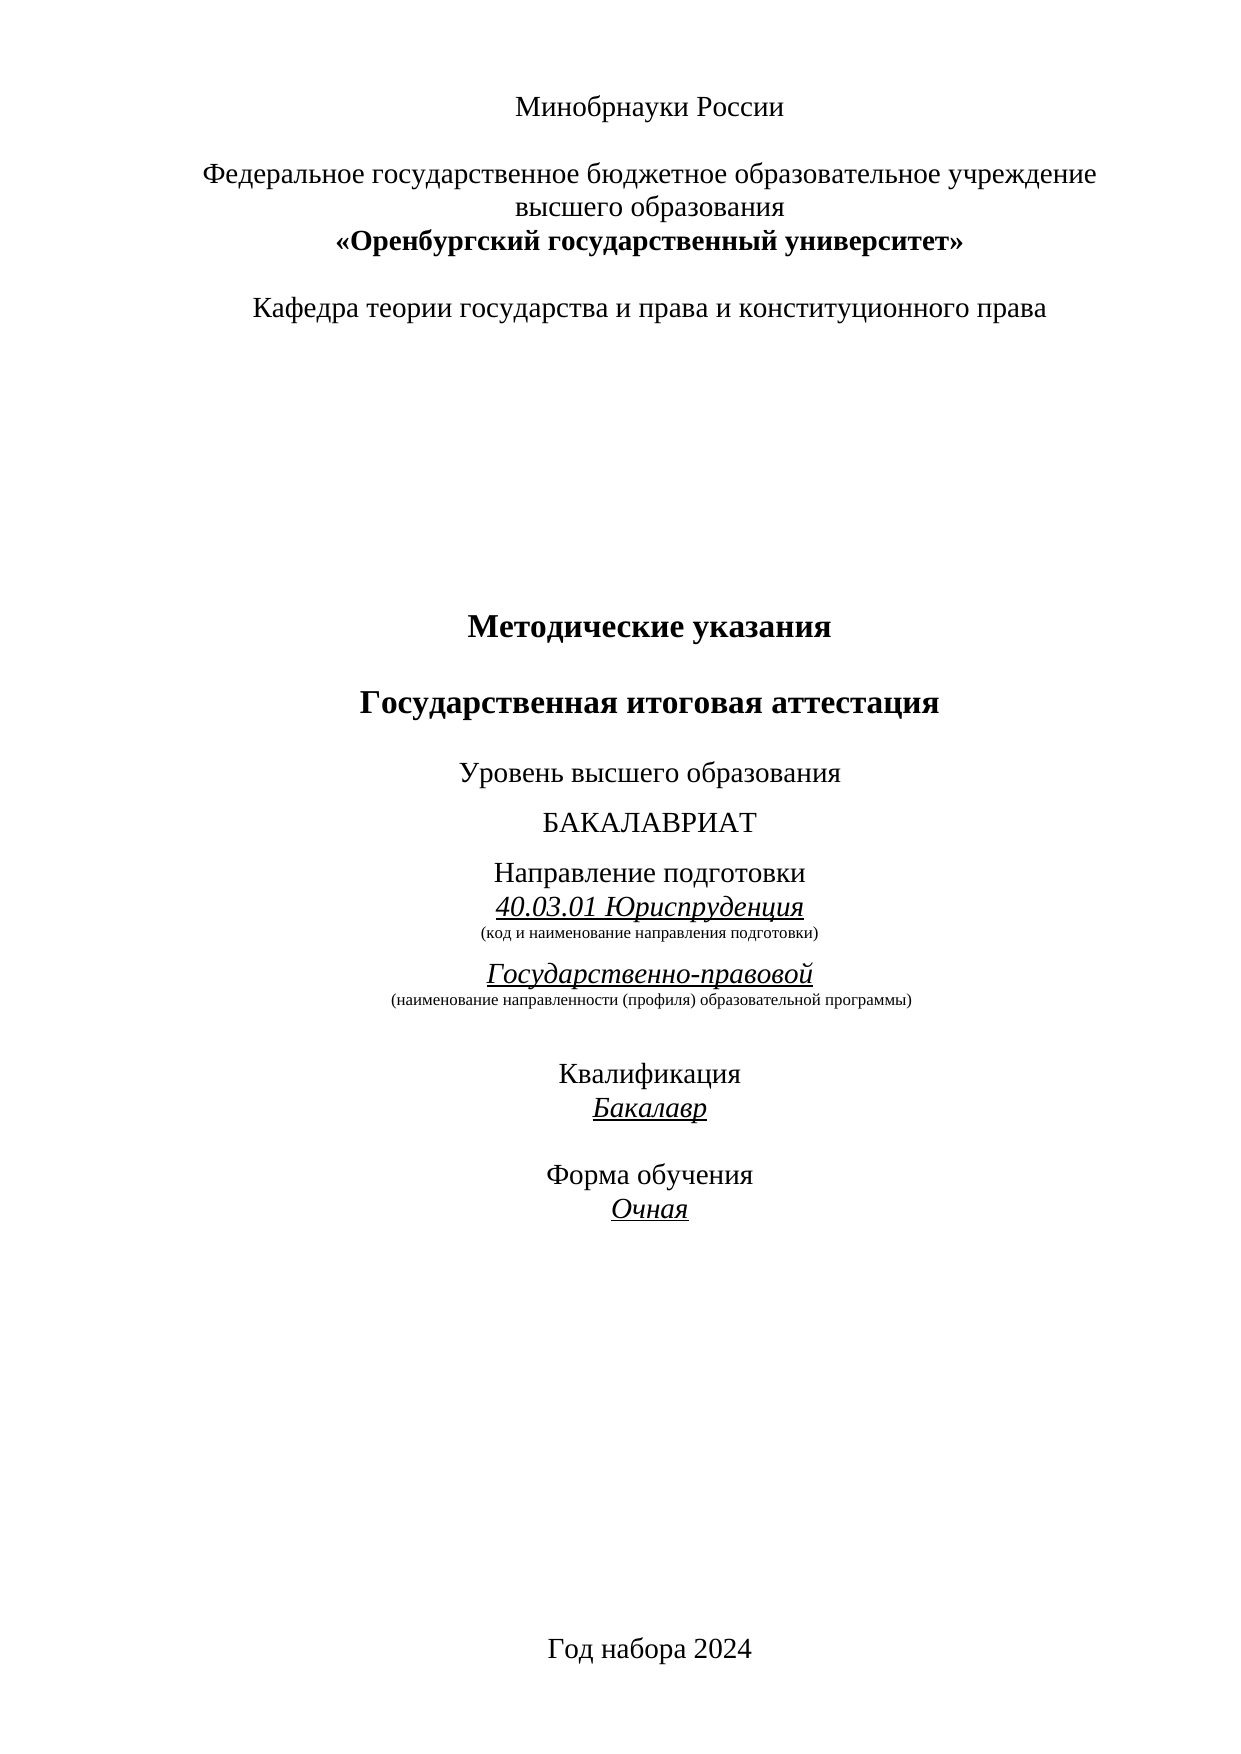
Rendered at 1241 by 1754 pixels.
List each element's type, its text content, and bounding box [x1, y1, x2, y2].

text Методические указания [118, 606, 1181, 644]
text Уровень высшего образования [118, 755, 1181, 788]
text Год набора 2024 [118, 1632, 1181, 1665]
text Бакалавр [118, 1090, 1181, 1124]
text Государственная итоговая аттестация [118, 683, 1181, 721]
text БАКАЛАВРИАТ [118, 805, 1181, 838]
text высшего образования [118, 189, 1181, 223]
text Кафедра теории государства и права и конституционного права [118, 290, 1181, 323]
text Квалификация [118, 1057, 1181, 1090]
text Минобрнауки России [118, 89, 1181, 122]
text Федеральное государственное бюджетное образовательное учреждение [118, 156, 1181, 189]
text 40.03.01 Юриспруденция [118, 889, 1181, 922]
text Очная [118, 1191, 1181, 1224]
text Государственно-правовой [118, 956, 1181, 989]
text (наименование направленности (профиля) образовательной программы) [118, 989, 1181, 1023]
text Форма обучения [118, 1157, 1181, 1191]
text (код и наименование направления подготовки) [118, 922, 1181, 956]
text Направление подготовки [118, 855, 1181, 889]
text «Оренбургский государственный университет» [118, 223, 1181, 256]
